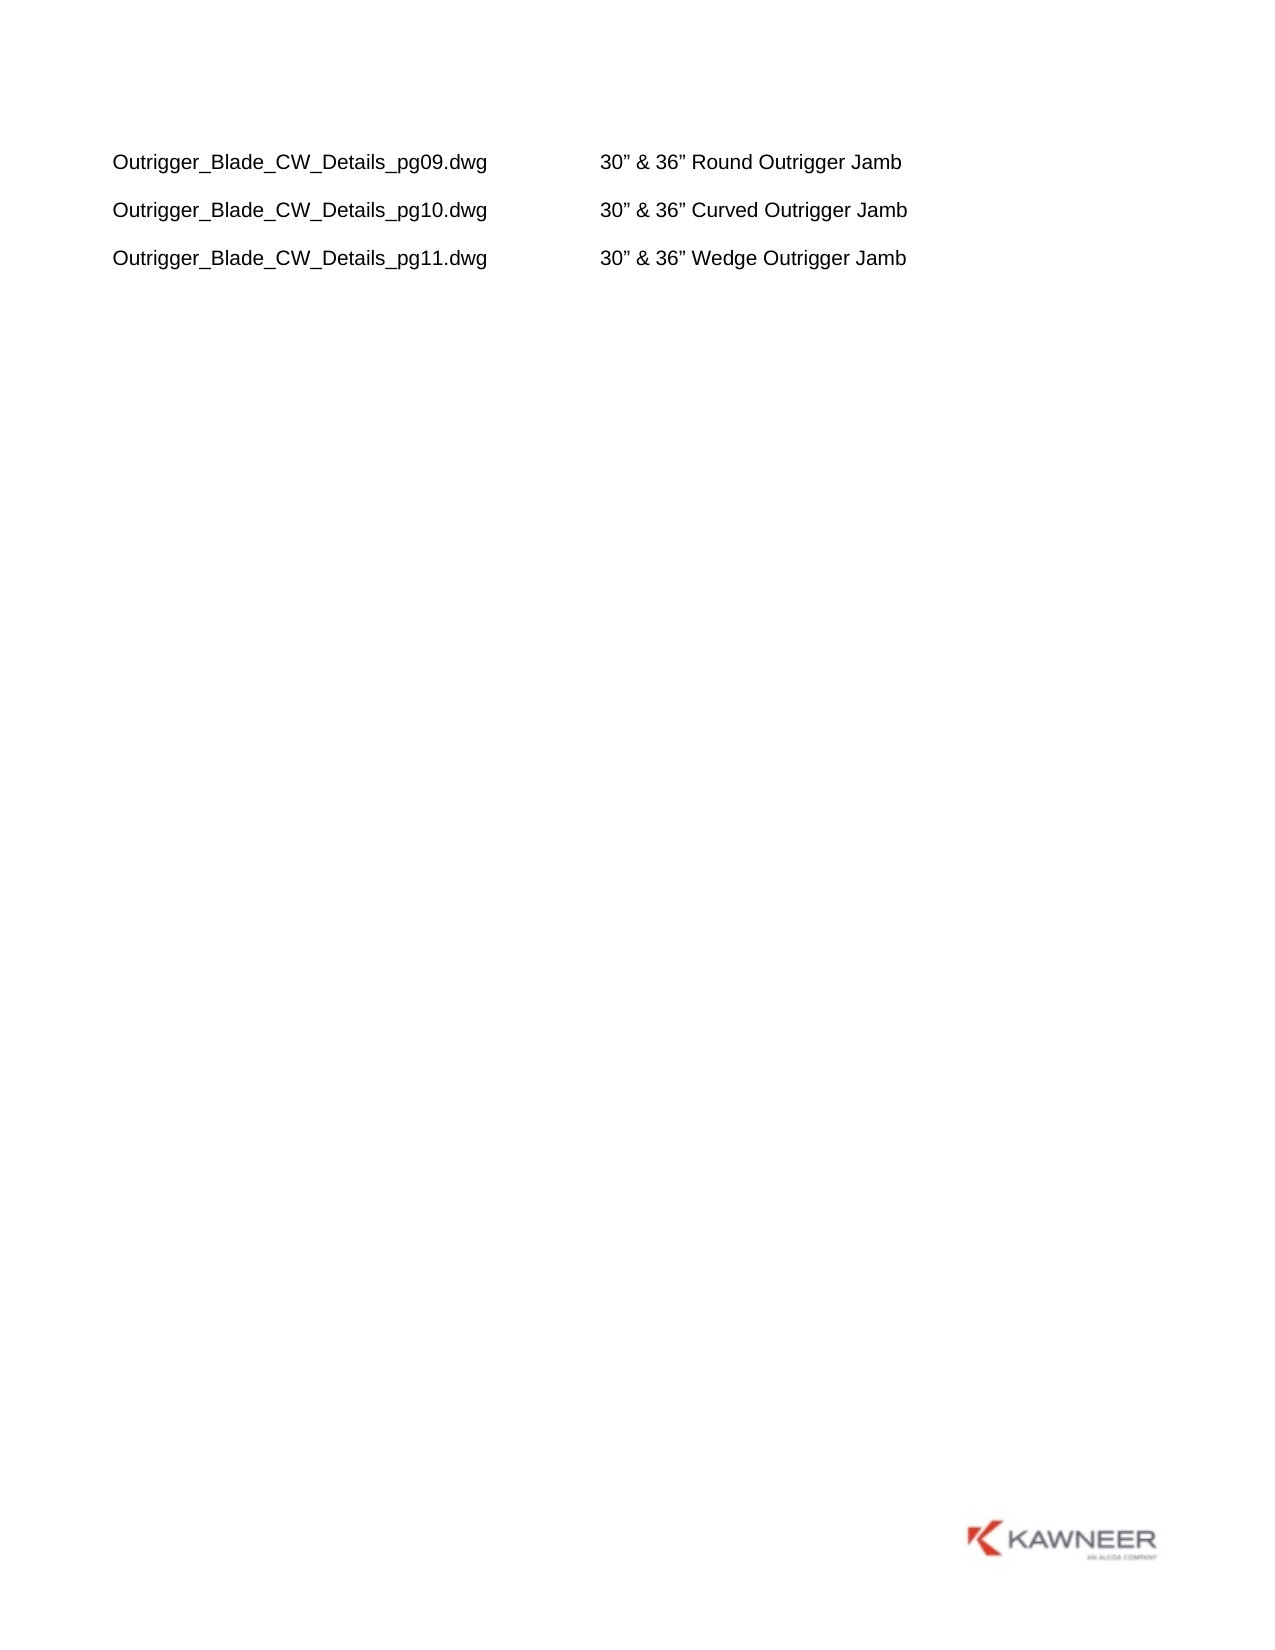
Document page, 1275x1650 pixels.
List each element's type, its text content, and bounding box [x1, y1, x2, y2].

text Outrigger_Blade_CW_Details_pg11.dwg 30” & 36” Wedge Outrigger Jamb [112, 246, 1162, 270]
text Outrigger_Blade_CW_Details_pg10.dwg 30” & 36” Curved Outrigger Jamb [112, 198, 1162, 222]
picture [962, 1503, 1163, 1575]
text Outrigger_Blade_CW_Details_pg09.dwg 30” & 36” Round Outrigger Jamb [112, 150, 1162, 174]
